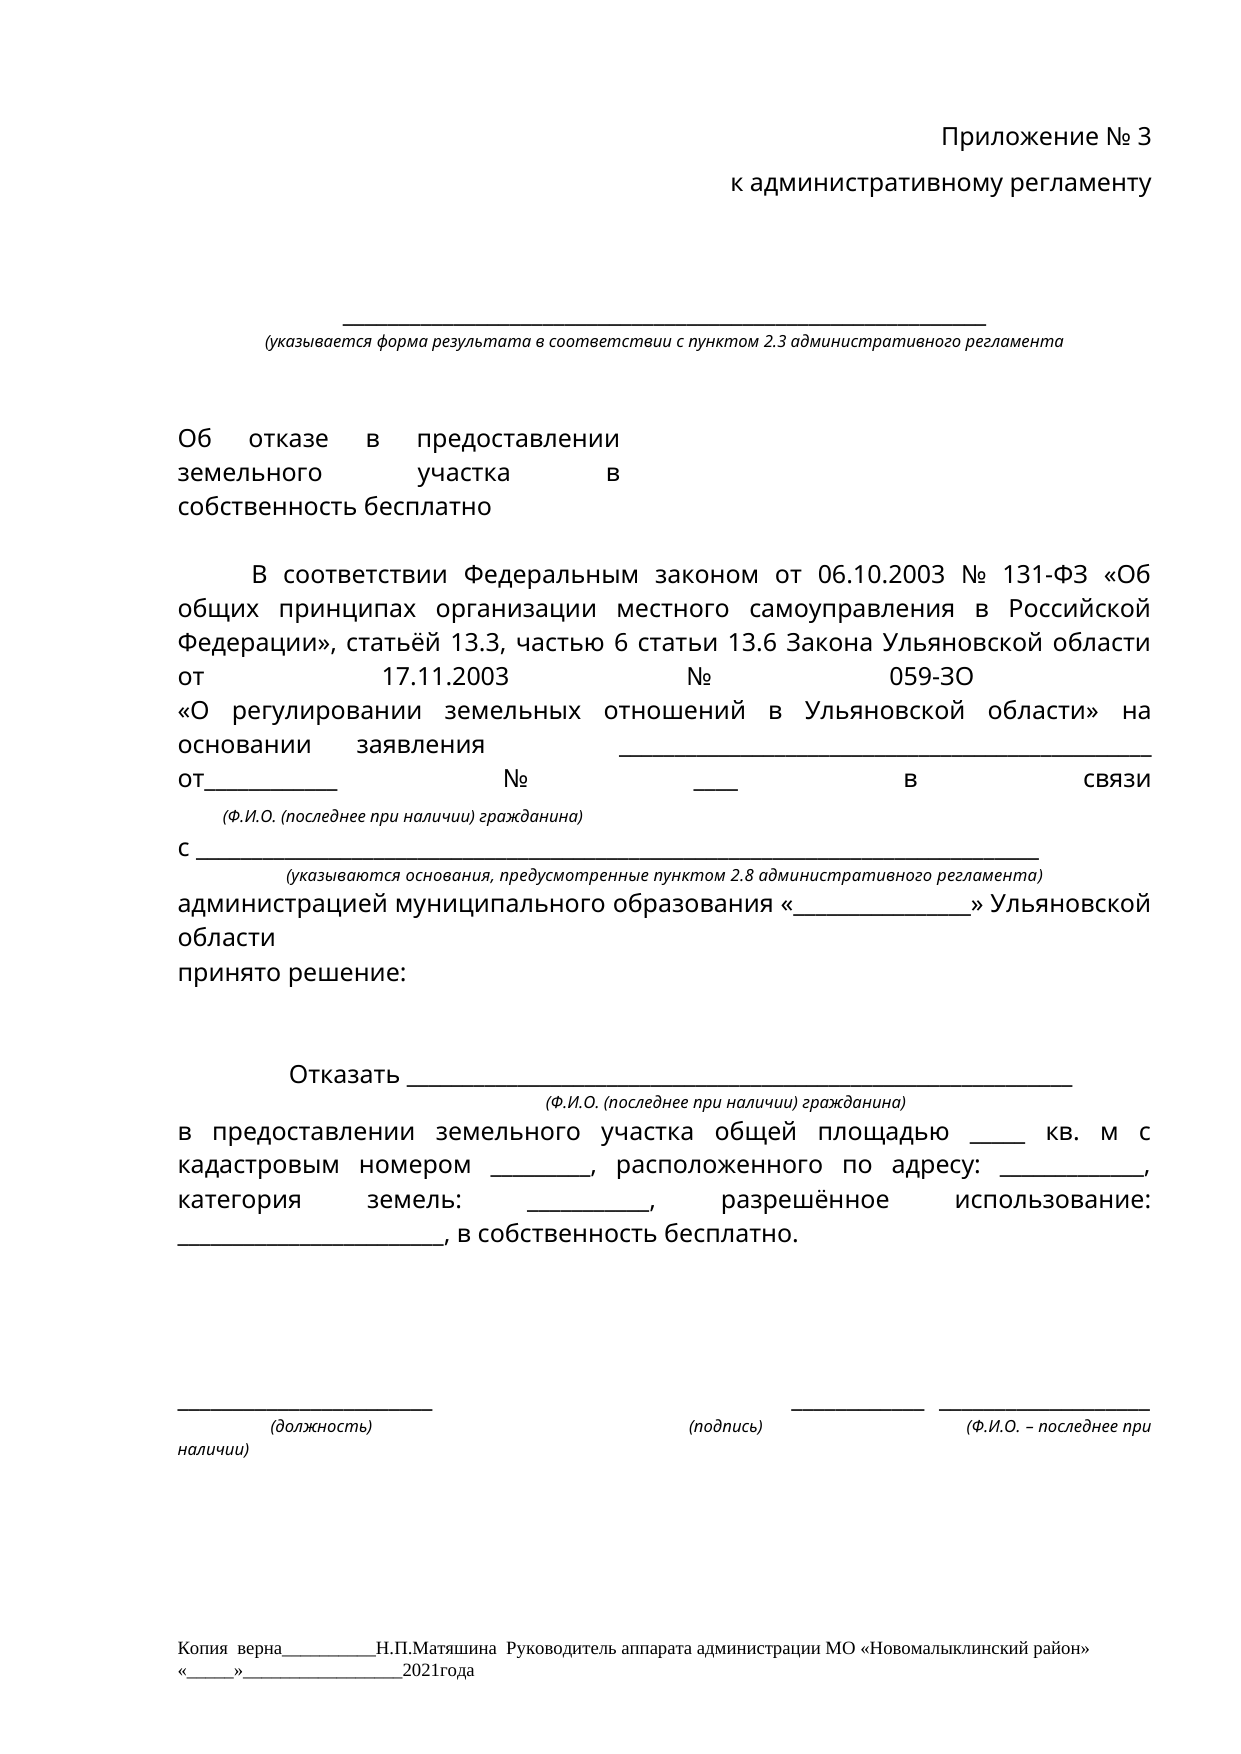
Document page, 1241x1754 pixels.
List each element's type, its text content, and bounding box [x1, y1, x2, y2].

text к административному регламенту [177, 165, 1152, 199]
text (указывается форма результата в соответствии с пунктом 2.3 административного регламента [177, 330, 1152, 352]
table_header Об отказе в предоставлении земельного участка в собственность бесплатно [166, 353, 620, 523]
text (указываются основания, предусмотренные пунктом 2.8 административного регламента) [177, 863, 1152, 886]
text В соответствии Федеральным законом от 06.10.2003 № 131-ФЗ «Об общих принципах организации местного самоуправления в Российской Федерации», статьёй 13.3, частью 6 статьи 13.6 Закона Ульяновской области от 17.11.2003 № 059-ЗО «О регулировании земельных отношений в Ульяновской области» на основании заявления ________________________________________________ от____________ № ____ в связи (Ф.И.О. (последнее при наличии) гражданина) [177, 557, 1152, 829]
text в предоставлении земельного участка общей площадью _____ кв. м с кадастровым номером _________, расположенного по адресу: _____________, категория земель: ___________, разрешённое использование: ________________________, в собственность бесплатно. [177, 1113, 1152, 1249]
text Приложение № 3 [177, 118, 1152, 152]
text __________________________________________________________ [177, 296, 1152, 330]
text с ____________________________________________________________________________ [177, 829, 1152, 863]
text Отказать ____________________________________________________________ [288, 1056, 1152, 1090]
text администрацией муниципального образования «________________» Ульяновской области принято решение: [177, 886, 1152, 988]
text _______________________ ____________ ___________________ (должность) (подпись) (Ф.И.О. – последнее при наличии) [177, 1380, 1152, 1460]
text (Ф.И.О. (последнее при наличии) гражданина) [177, 1090, 1152, 1113]
